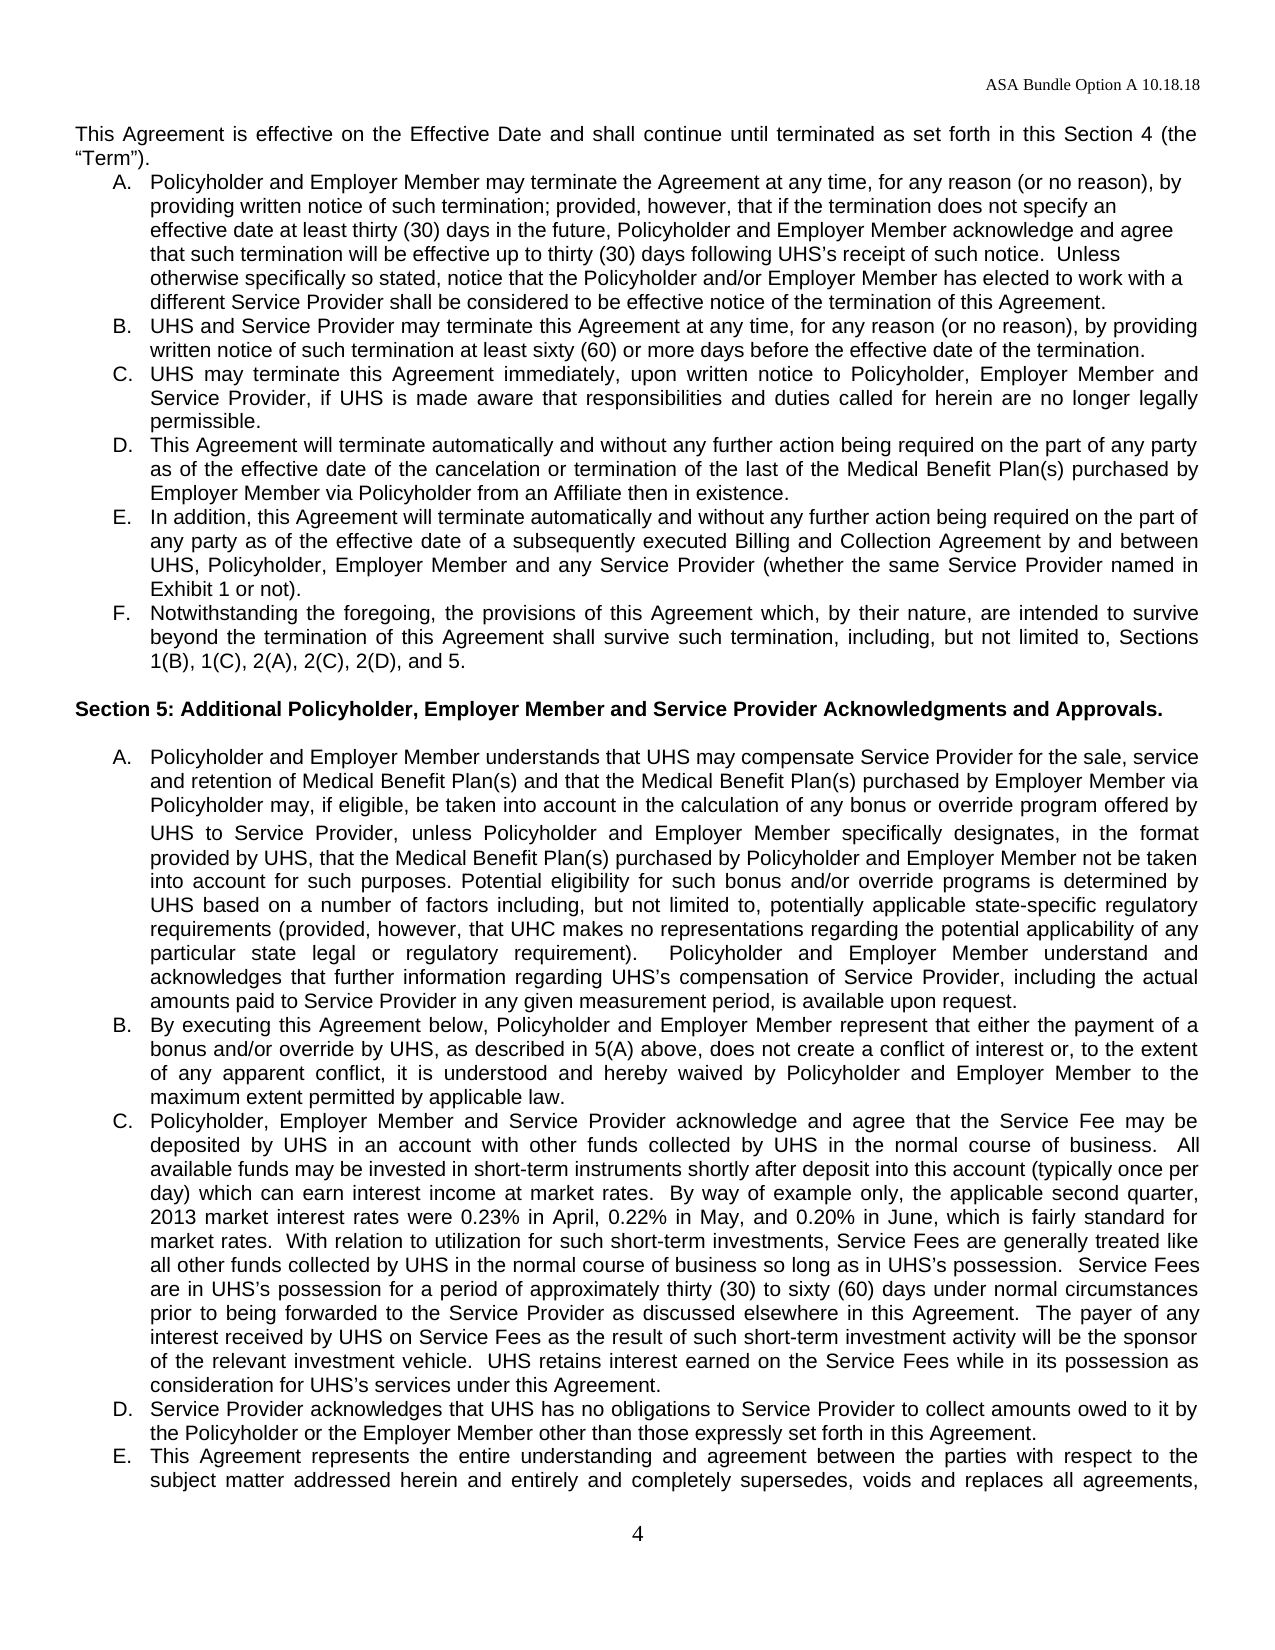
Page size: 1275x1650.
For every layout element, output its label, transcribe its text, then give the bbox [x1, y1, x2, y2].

text This Agreement is effective on the Effective Date and shall continue until terminated as set forth in this Section 4 (the “Term”). [75, 122, 1200, 170]
list Policyholder and Employer Member may terminate the Agreement at any time, for any reason (or no reason), by providing written notice of such termination; provided, however, that if the termination does not specify an effective date at least thirty (30) days in the future, Policyholder and Employer Member acknowledge and agree that such termination will be effective up to thirty (30) days following UHS’s receipt of such notice. Unless otherwise specifically so stated, notice that the Policyholder and/or Employer Member has elected to work with a different Service Provider shall be considered to be effective notice of the termination of this Agreement. [112, 170, 1200, 313]
list UHS and Service Provider may terminate this Agreement at any time, for any reason (or no reason), by providing written notice of such termination at least sixty (60) or more days before the effective date of the termination. [112, 313, 1200, 361]
list In addition, this Agreement will terminate automatically and without any further action being required on the part of any party as of the effective date of a subsequently executed Billing and Collection Agreement by and between UHS, Policyholder, Employer Member and any Service Provider (whether the same Service Provider named in Exhibit 1 or not). [112, 505, 1200, 601]
list UHS may terminate this Agreement immediately, upon written notice to Policyholder, Employer Member and Service Provider, if UHS is made aware that responsibilities and duties called for herein are no longer legally permissible. [112, 361, 1200, 433]
list Policyholder, Employer Member and Service Provider acknowledge and agree that the Service Fee may be deposited by UHS in an account with other funds collected by UHS in the normal course of business. All available funds may be invested in short-term instruments shortly after deposit into this account (typically once per day) which can earn interest income at market rates. By way of example only, the applicable second quarter, 2013 market interest rates were 0.23% in April, 0.22% in May, and 0.20% in June, which is fairly standard for market rates. With relation to utilization for such short-term investments, Service Fees are generally treated like all other funds collected by UHS in the normal course of business so long as in UHS’s possession. Service Fees are in UHS’s possession for a period of approximately thirty (30) to sixty (60) days under normal circumstances prior to being forwarded to the Service Provider as discussed elsewhere in this Agreement. The payer of any interest received by UHS on Service Fees as the result of such short-term investment activity will be the sponsor of the relevant investment vehicle. UHS retains interest earned on the Service Fees while in its possession as consideration for UHS’s services under this Agreement. [112, 1109, 1200, 1396]
list Notwithstanding the foregoing, the provisions of this Agreement which, by their nature, are intended to survive beyond the termination of this Agreement shall survive such termination, including, but not limited to, Sections 1(B), 1(C), 2(A), 2(C), 2(D), and 5. [112, 601, 1200, 673]
text Section 5: Additional Policyholder, Employer Member and Service Provider Acknowledgments and Approvals. [75, 697, 1200, 721]
list By executing this Agreement below, Policyholder and Employer Member represent that either the payment of a bonus and/or override by UHS, as described in 5(A) above, does not create a conflict of interest or, to the extent of any apparent conflict, it is understood and hereby waived by Policyholder and Employer Member to the maximum extent permitted by applicable law. [112, 1013, 1200, 1109]
list Policyholder and Employer Member understands that UHS may compensate Service Provider for the sale, service and retention of Medical Benefit Plan(s) and that the Medical Benefit Plan(s) purchased by Employer Member via Policyholder may, if eligible, be taken into account in the calculation of any bonus or override program offered by UHS to Service Provider, unless Policyholder and Employer Member specifically designates, in the format provided by UHS, that the Medical Benefit Plan(s) purchased by Policyholder and Employer Member not be taken into account for such purposes. Potential eligibility for such bonus and/or override programs is determined by UHS based on a number of factors including, but not limited to, potentially applicable state-specific regulatory requirements (provided, however, that UHC makes no representations regarding the potential applicability of any particular state legal or regulatory requirement). Policyholder and Employer Member understand and acknowledges that further information regarding UHS’s compensation of Service Provider, including the actual amounts paid to Service Provider in any given measurement period, is available upon request. [112, 745, 1200, 1013]
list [112, 1444, 1200, 1492]
list Service Provider acknowledges that UHS has no obligations to Service Provider to collect amounts owed to it by the Policyholder or the Employer Member other than those expressly set forth in this Agreement. [112, 1396, 1200, 1444]
list This Agreement will terminate automatically and without any further action being required on the part of any party as of the effective date of the cancelation or termination of the last of the Medical Benefit Plan(s) purchased by Employer Member via Policyholder from an Affiliate then in existence. [112, 433, 1200, 505]
